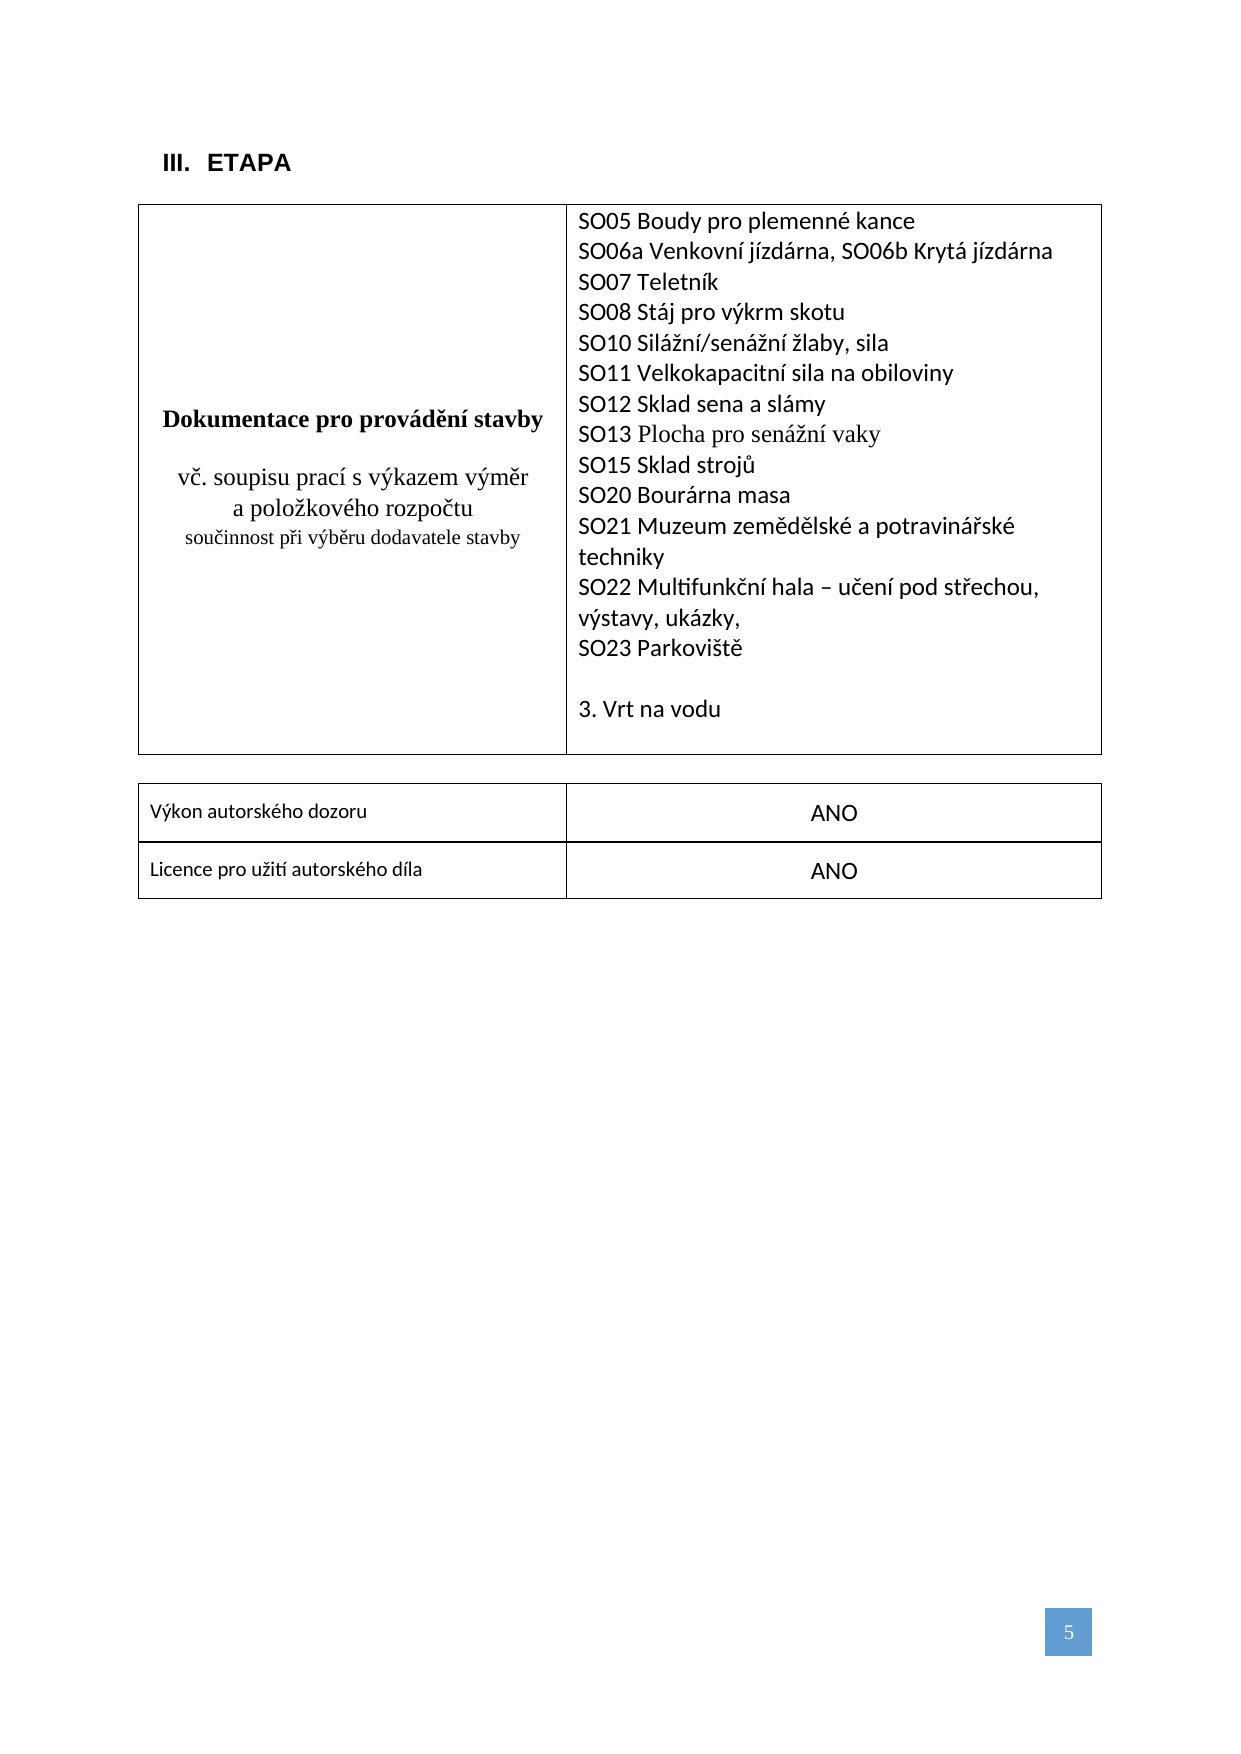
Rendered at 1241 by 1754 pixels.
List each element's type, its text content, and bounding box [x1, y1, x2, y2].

table_header ANO [567, 784, 1101, 841]
table_header Dokumentace pro provádění stavby vč. soupisu prací s výkazem výměr a položkového rozpočtu součinnost při výběru dodavatele stavby [139, 205, 566, 754]
table_header SO05 Boudy pro plemenné kance SO06a Venkovní jízdárna, SO06b Krytá jízdárna SO07 Teletník SO08 Stáj pro výkrm skotu SO10 Silážní/senážní žlaby, sila SO11 Velkokapacitní sila na obiloviny SO12 Sklad sena a slámy SO13 Plocha pro senážní vaky SO15 Sklad strojů SO20 Bourárna masa SO21 Muzeum zemědělské a potravinářské techniky SO22 Multifunkční hala – učení pod střechou, výstavy, ukázky, SO23 Parkoviště 3. Vrt na vodu [567, 205, 1101, 754]
table_cell Licence pro užití autorského díla [139, 843, 566, 898]
table_cell ANO [567, 843, 1101, 898]
list ETAPA [162, 148, 1092, 176]
table_header Výkon autorského dozoru [139, 784, 566, 841]
